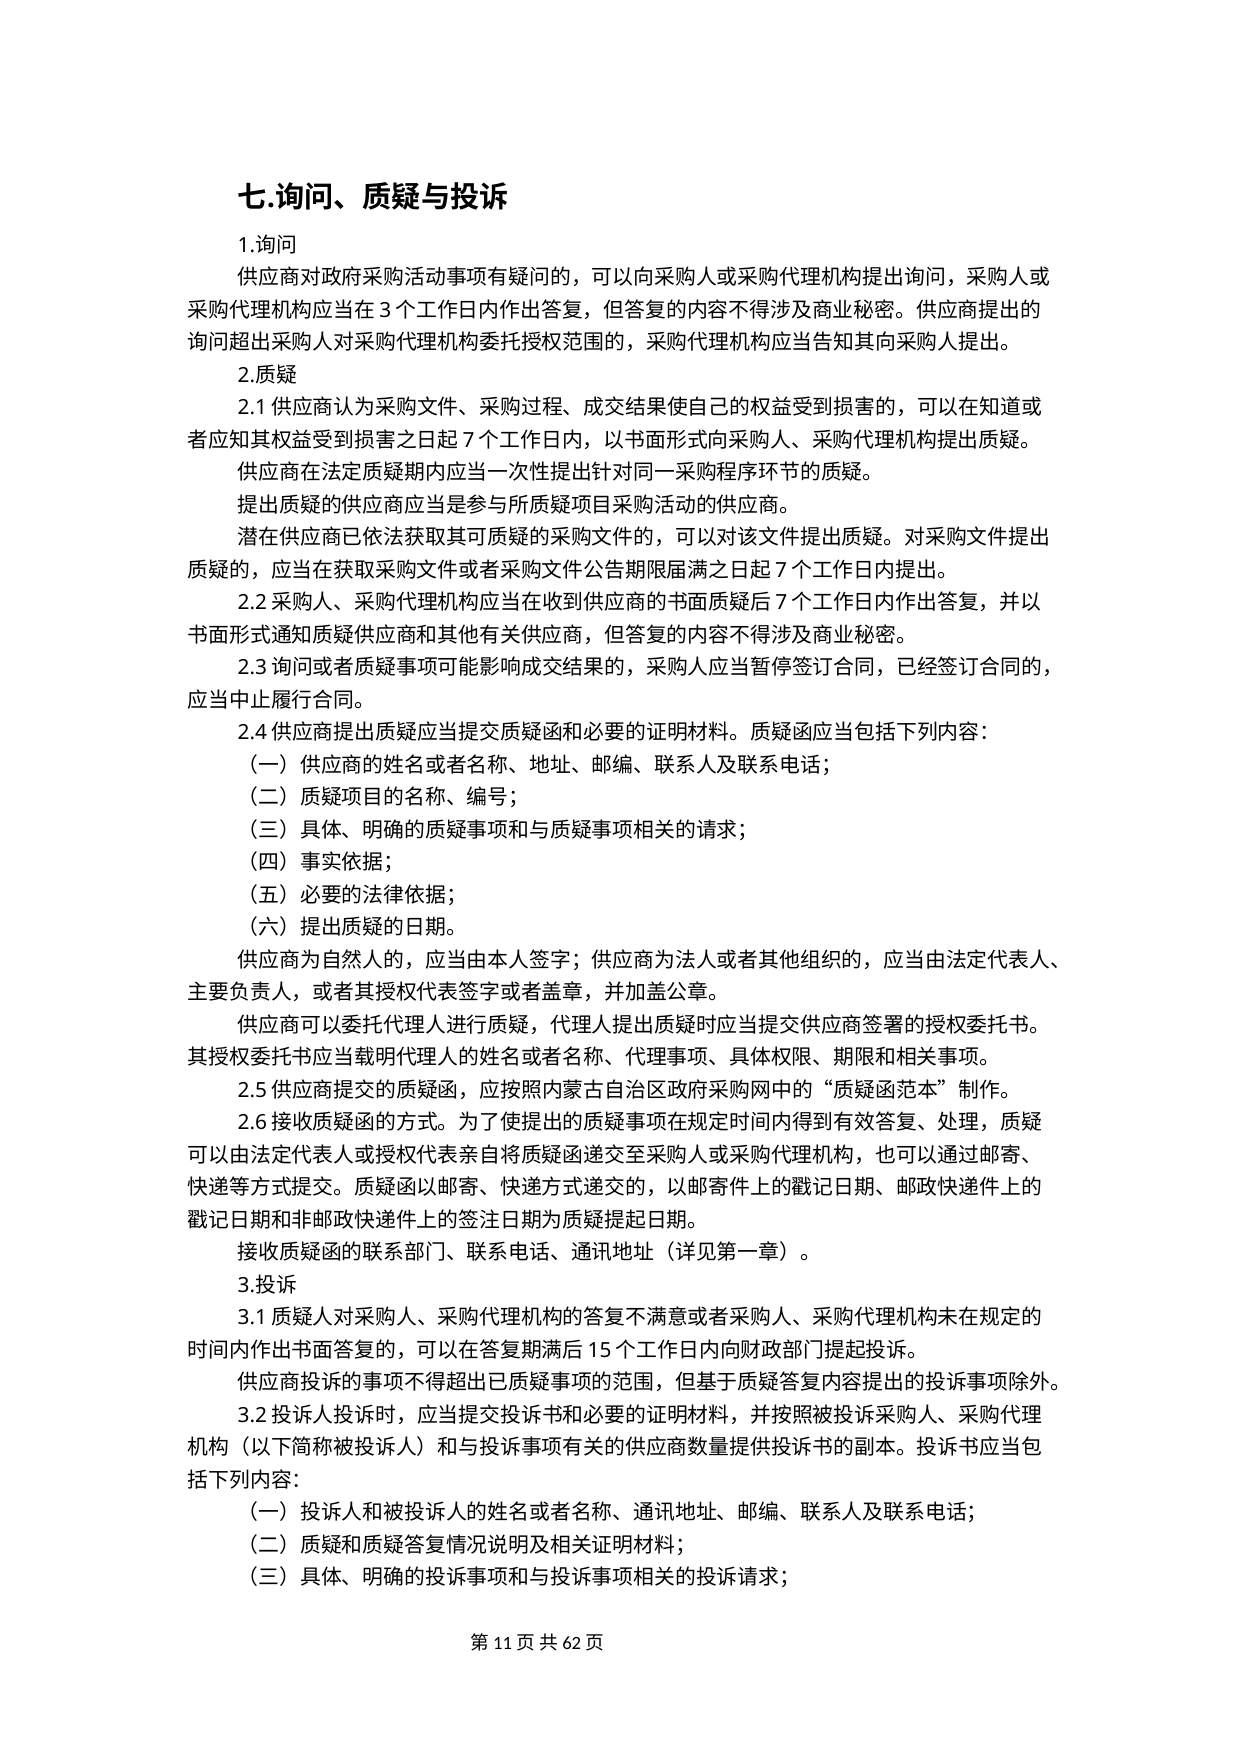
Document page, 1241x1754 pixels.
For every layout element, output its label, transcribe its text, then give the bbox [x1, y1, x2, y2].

text 3.投诉 [187, 1267, 1053, 1299]
text 2.2采购人、采购代理机构应当在收到供应商的书面质疑后7个工作日内作出答复，并以书面形式通知质疑供应商和其他有关供应商，但答复的内容不得涉及商业秘密。 [187, 584, 1053, 649]
text 3.1质疑人对采购人、采购代理机构的答复不满意或者采购人、采购代理机构未在规定的时间内作出书面答复的，可以在答复期满后15个工作日内向财政部门提起投诉。 [187, 1299, 1053, 1364]
text 供应商可以委托代理人进行质疑，代理人提出质疑时应当提交供应商签署的授权委托书。其授权委托书应当载明代理人的姓名或者名称、代理事项、具体权限、期限和相关事项。 [187, 1007, 1053, 1072]
text 供应商在法定质疑期内应当一次性提出针对同一采购程序环节的质疑。 [187, 454, 1053, 487]
text 供应商对政府采购活动事项有疑问的，可以向采购人或采购代理机构提出询问，采购人或采购代理机构应当在3个工作日内作出答复，但答复的内容不得涉及商业秘密。供应商提出的询问超出采购人对采购代理机构委托授权范围的，采购代理机构应当告知其向采购人提出。 [187, 259, 1053, 357]
text 3.2投诉人投诉时，应当提交投诉书和必要的证明材料，并按照被投诉采购人、采购代理机构（以下简称被投诉人）和与投诉事项有关的供应商数量提供投诉书的副本。投诉书应当包括下列内容： [187, 1397, 1053, 1494]
text （二）质疑和质疑答复情况说明及相关证明材料； [187, 1527, 1053, 1559]
text （一）供应商的姓名或者名称、地址、邮编、联系人及联系电话； [187, 747, 1053, 779]
text 供应商为自然人的，应当由本人签字；供应商为法人或者其他组织的，应当由法定代表人、主要负责人，或者其授权代表签字或者盖章，并加盖公章。 [187, 942, 1053, 1007]
text 2.1供应商认为采购文件、采购过程、成交结果使自己的权益受到损害的，可以在知道或者应知其权益受到损害之日起7个工作日内，以书面形式向采购人、采购代理机构提出质疑。 [187, 389, 1053, 454]
text 提出质疑的供应商应当是参与所质疑项目采购活动的供应商。 [187, 487, 1053, 519]
text （四）事实依据； [187, 844, 1053, 877]
text 2.4供应商提出质疑应当提交质疑函和必要的证明材料。质疑函应当包括下列内容： [187, 714, 1053, 747]
text 七.询问、质疑与投诉 [187, 162, 1053, 227]
text 潜在供应商已依法获取其可质疑的采购文件的，可以对该文件提出质疑。对采购文件提出质疑的，应当在获取采购文件或者采购文件公告期限届满之日起7个工作日内提出。 [187, 519, 1053, 584]
text （三）具体、明确的投诉事项和与投诉事项相关的投诉请求； [187, 1559, 1053, 1592]
text （一）投诉人和被投诉人的姓名或者名称、通讯地址、邮编、联系人及联系电话； [187, 1494, 1053, 1527]
text 2.5供应商提交的质疑函，应按照内蒙古自治区政府采购网中的“质疑函范本”制作。 [187, 1072, 1053, 1104]
text 2.6接收质疑函的方式。为了使提出的质疑事项在规定时间内得到有效答复、处理，质疑可以由法定代表人或授权代表亲自将质疑函递交至采购人或采购代理机构，也可以通过邮寄、快递等方式提交。质疑函以邮寄、快递方式递交的，以邮寄件上的戳记日期、邮政快递件上的戳记日期和非邮政快递件上的签注日期为质疑提起日期。 [187, 1104, 1053, 1234]
text （二）质疑项目的名称、编号； [187, 779, 1053, 812]
text （六）提出质疑的日期。 [187, 909, 1053, 942]
text （三）具体、明确的质疑事项和与质疑事项相关的请求； [187, 812, 1053, 844]
text （五）必要的法律依据； [187, 877, 1053, 909]
text 接收质疑函的联系部门、联系电话、通讯地址（详见第一章）。 [187, 1234, 1053, 1267]
text 1.询问 [187, 227, 1053, 259]
text 供应商投诉的事项不得超出已质疑事项的范围，但基于质疑答复内容提出的投诉事项除外。 [187, 1364, 1053, 1397]
text 2.质疑 [187, 357, 1053, 389]
text 2.3询问或者质疑事项可能影响成交结果的，采购人应当暂停签订合同，已经签订合同的，应当中止履行合同。 [187, 649, 1053, 714]
